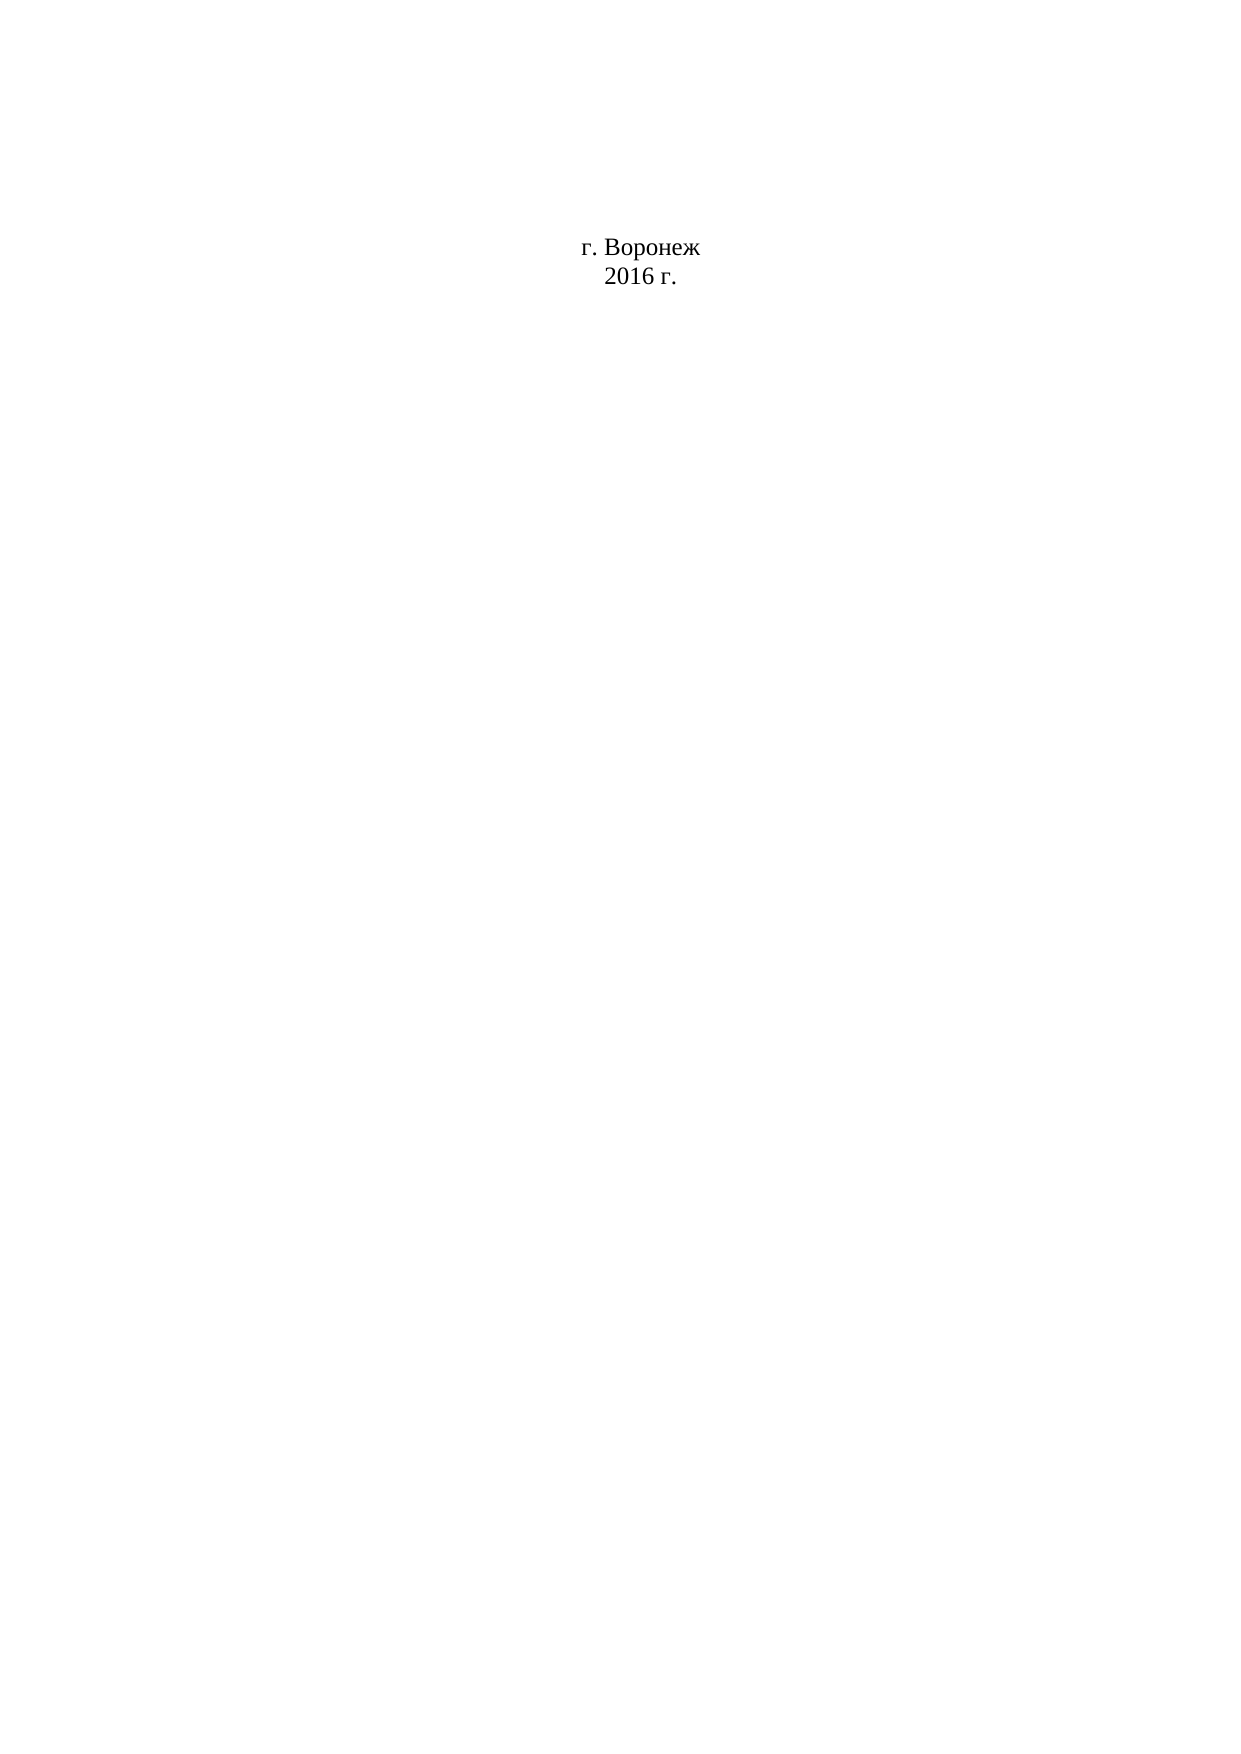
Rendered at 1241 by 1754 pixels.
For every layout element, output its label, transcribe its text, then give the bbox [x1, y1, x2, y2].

text г. Воронеж 2016 г. [129, 232, 1152, 290]
